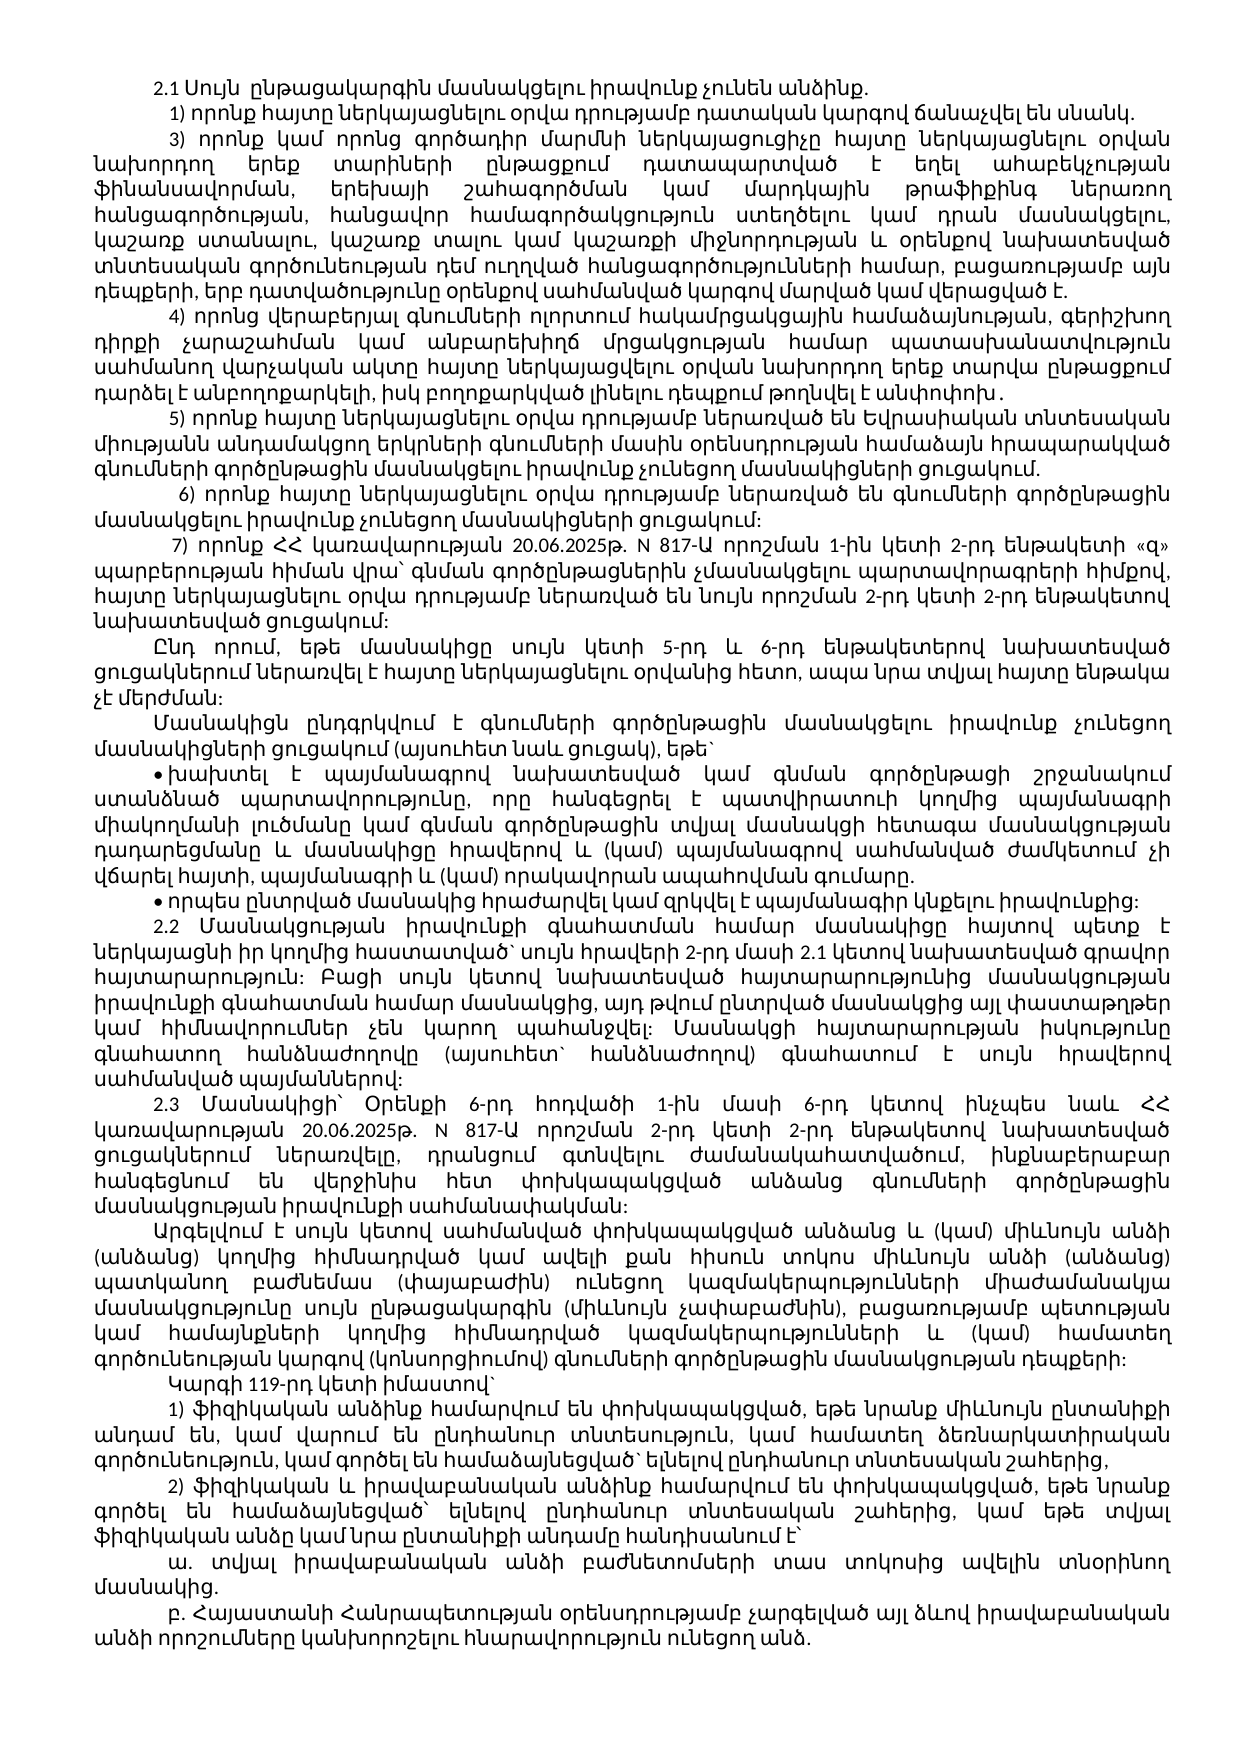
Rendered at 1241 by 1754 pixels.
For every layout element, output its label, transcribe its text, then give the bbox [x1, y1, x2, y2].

text • խախտել է պայմանագրով նախատեսված կամ գնման գործընթացի շրջանակում ստանձնած պարտավորությունը, որը հանգեցրել է պատվիրատուի կողմից պայմանագրի միակողմանի լուծմանը կամ գնման գործընթացին տվյալ մասնակցի հետագա մասնակցության դադարեցմանը և մասնակիցը հրավերով և (կամ) պայմանագրով սահմանված ժամկետում չի վճարել հայտի, պայմանագրի և (կամ) որակավորան ապահովման գումարը. [94, 761, 1171, 888]
text 6) որոնք հայտը ներկայացնելու օրվա դրությամբ ներառված են գնումների գործընթացին մասնակցելու իրավունք չունեցող մասնակիցների ցուցակում: [94, 482, 1171, 532]
text 2.1 Սույն ընթացակարգին մասնակցելու իրավունք չունեն անձինք. [94, 75, 1171, 100]
text Մասնակիցն ընդգրկվում է գնումների գործընթացին մասնակցելու իրավունք չունեցող մասնակիցների ցուցակում (այսուհետ նաև ցուցակ), եթե` [94, 710, 1171, 761]
text Ընդ որում, եթե մասնակիցը սույն կետի 5-րդ և 6-րդ ենթակետերով նախատեսված ցուցակներում ներառվել է հայտը ներկայացնելու օրվանից հետո, ապա նրա տվյալ հայտը ենթակա չէ մերժման: [94, 634, 1171, 710]
text 1) ֆիզիկական անձինք համարվում են փոխկապակցված, եթե նրանք միևնույն ընտանիքի անդամ են, կամ վարում են ընդհանուր տնտեսություն, կամ համատեղ ձեռնարկատիրական գործունեություն, կամ գործել են համաձայնեցված` ելնելով ընդհանուր տնտեսական շահերից, [94, 1397, 1171, 1473]
text 7) որոնք ՀՀ կառավարության 20.06.2025թ. N 817-Ա որոշման 1-ին կետի 2-րդ ենթակետի «զ» պարբերության հիման վրա՝ գնման գործընթացներին չմասնակցելու պարտավորագրերի հիմքով, հայտը ներկայացնելու օրվա դրությամբ ներառված են նույն որոշման 2-րդ կետի 2-րդ ենթակետով նախատեսված ցուցակում: [94, 532, 1171, 634]
text Կարգի 119-րդ կետի իմաստով` [94, 1371, 1171, 1397]
text ա. տվյալ իրավաբանական անձի բաժնետոմսերի տաս տոկոսից ավելին տնօրինող մասնակից. [94, 1549, 1171, 1600]
text 2) ֆիզիկական և իրավաբանական անձինք համարվում են փոխկապակցված, եթե նրանք գործել են համաձայնեցված՝ ելնելով ընդհանուր տնտեսական շահերից, կամ եթե տվյալ ֆիզիկական անձը կամ նրա ընտանիքի անդամը հանդիսանում է՝ [94, 1473, 1171, 1549]
text 2.2 Մասնակցության իրավունքի գնահատման համար մասնակիցը հայտով պետք է ներկայացնի իր կողմից հաստատված` սույն հրավերի 2-րդ մասի 2.1 կետով նախատեսված գրավոր հայտարարություն: Բացի սույն կետով նախատեսված հայտարարությունից մասնակցության իրավունքի գնահատման համար մասնակցից, այդ թվում ընտրված մասնակցից այլ փաստաթղթեր կամ հիմնավորումներ չեն կարող պահանջվել: Մասնակցի հայտարարության իսկությունը գնահատող հանձնաժողովը (այսուհետ` հանձնաժողով) գնահատում է սույն հրավերով սահմանված պայմաններով: [94, 914, 1171, 1092]
text 4) որոնց վերաբերյալ գնումների ոլորտում հակամրցակցային համաձայնության, գերիշխող դիրքի չարաշահման կամ անբարեխիղճ մրցակցության համար պատասխանատվություն սահմանող վարչական ակտը հայտը ներկայացվելու օրվան նախորդող երեք տարվա ընթացքում դարձել է անբողոքարկելի, իսկ բողոքարկված լինելու դեպքում թողնվել է անփոփոխ․ [94, 304, 1171, 405]
text 2.3 Մասնակիցի՝ Օրենքի 6-րդ հոդվածի 1-ին մասի 6-րդ կետով ինչպես նաև ՀՀ կառավարության 20.06.2025թ. N 817-Ա որոշման 2-րդ կետի 2-րդ ենթակետով նախատեսված ցուցակներում ներառվելը, դրանցում գտնվելու ժամանակահատվածում, ինքնաբերաբար հանգեցնում են վերջինիս հետ փոխկապակցված անձանց գնումների գործընթացին մասնակցության իրավունքի սահմանափակման: [94, 1092, 1171, 1219]
text բ. Հայաստանի Հանրապետության օրենսդրությամբ չարգելված այլ ձևով իրավաբանական անձի որոշումները կանխորոշելու հնարավորություն ունեցող անձ. [94, 1600, 1171, 1651]
text 5) որոնք հայտը ներկայացնելու օրվա դրությամբ ներառված են Եվրասիական տնտեսական միությանն անդամակցող երկրների գնումների մասին օրենսդրության համաձայն հրապարակված գնումների գործընթացին մասնակցելու իրավունք չունեցող մասնակիցների ցուցակում. [94, 405, 1171, 482]
text • որպես ընտրված մասնակից հրաժարվել կամ զրկվել է պայմանագիր կնքելու իրավունքից: [94, 888, 1171, 914]
text 3) որոնք կամ որոնց գործադիր մարմնի ներկայացուցիչը հայտը ներկայացնելու օրվան նախորդող երեք տարիների ընթացքում դատապարտված է եղել ահաբեկչության ֆինանսավորման, երեխայի շահագործման կամ մարդկային թրաֆիքինգ ներառող հանցագործության, հանցավոր համագործակցություն ստեղծելու կամ դրան մասնակցելու, կաշառք ստանալու, կաշառք տալու կամ կաշառքի միջնորդության և օրենքով նախատեսված տնտեսական գործունեության դեմ ուղղված հանցագործությունների համար, բացառությամբ այն դեպքերի, երբ դատվածությունը օրենքով սահմանված կարգով մարված կամ վերացված է. [94, 126, 1171, 304]
text Արգելվում է սույն կետով սահմանված փոխկապակցված անձանց և (կամ) միևնույն անձի (անձանց) կողմից հիմնադրված կամ ավելի քան հիսուն տոկոս միևնույն անձի (անձանց) պատկանող բաժնեմաս (փայաբաժին) ունեցող կազմակերպությունների միաժամանակյա մասնակցությունը սույն ընթացակարգին (միևնույն չափաբաժնին), բացառությամբ պետության կամ համայնքների կողմից հիմնադրված կազմակերպությունների և (կամ) համատեղ գործունեության կարգով (կոնսորցիումով) գնումների գործընթացին մասնակցության դեպքերի: [94, 1219, 1171, 1371]
text 1) որոնք հայտը ներկայացնելու օրվա դրությամբ դատական կարգով ճանաչվել են սնանկ. [94, 100, 1171, 126]
